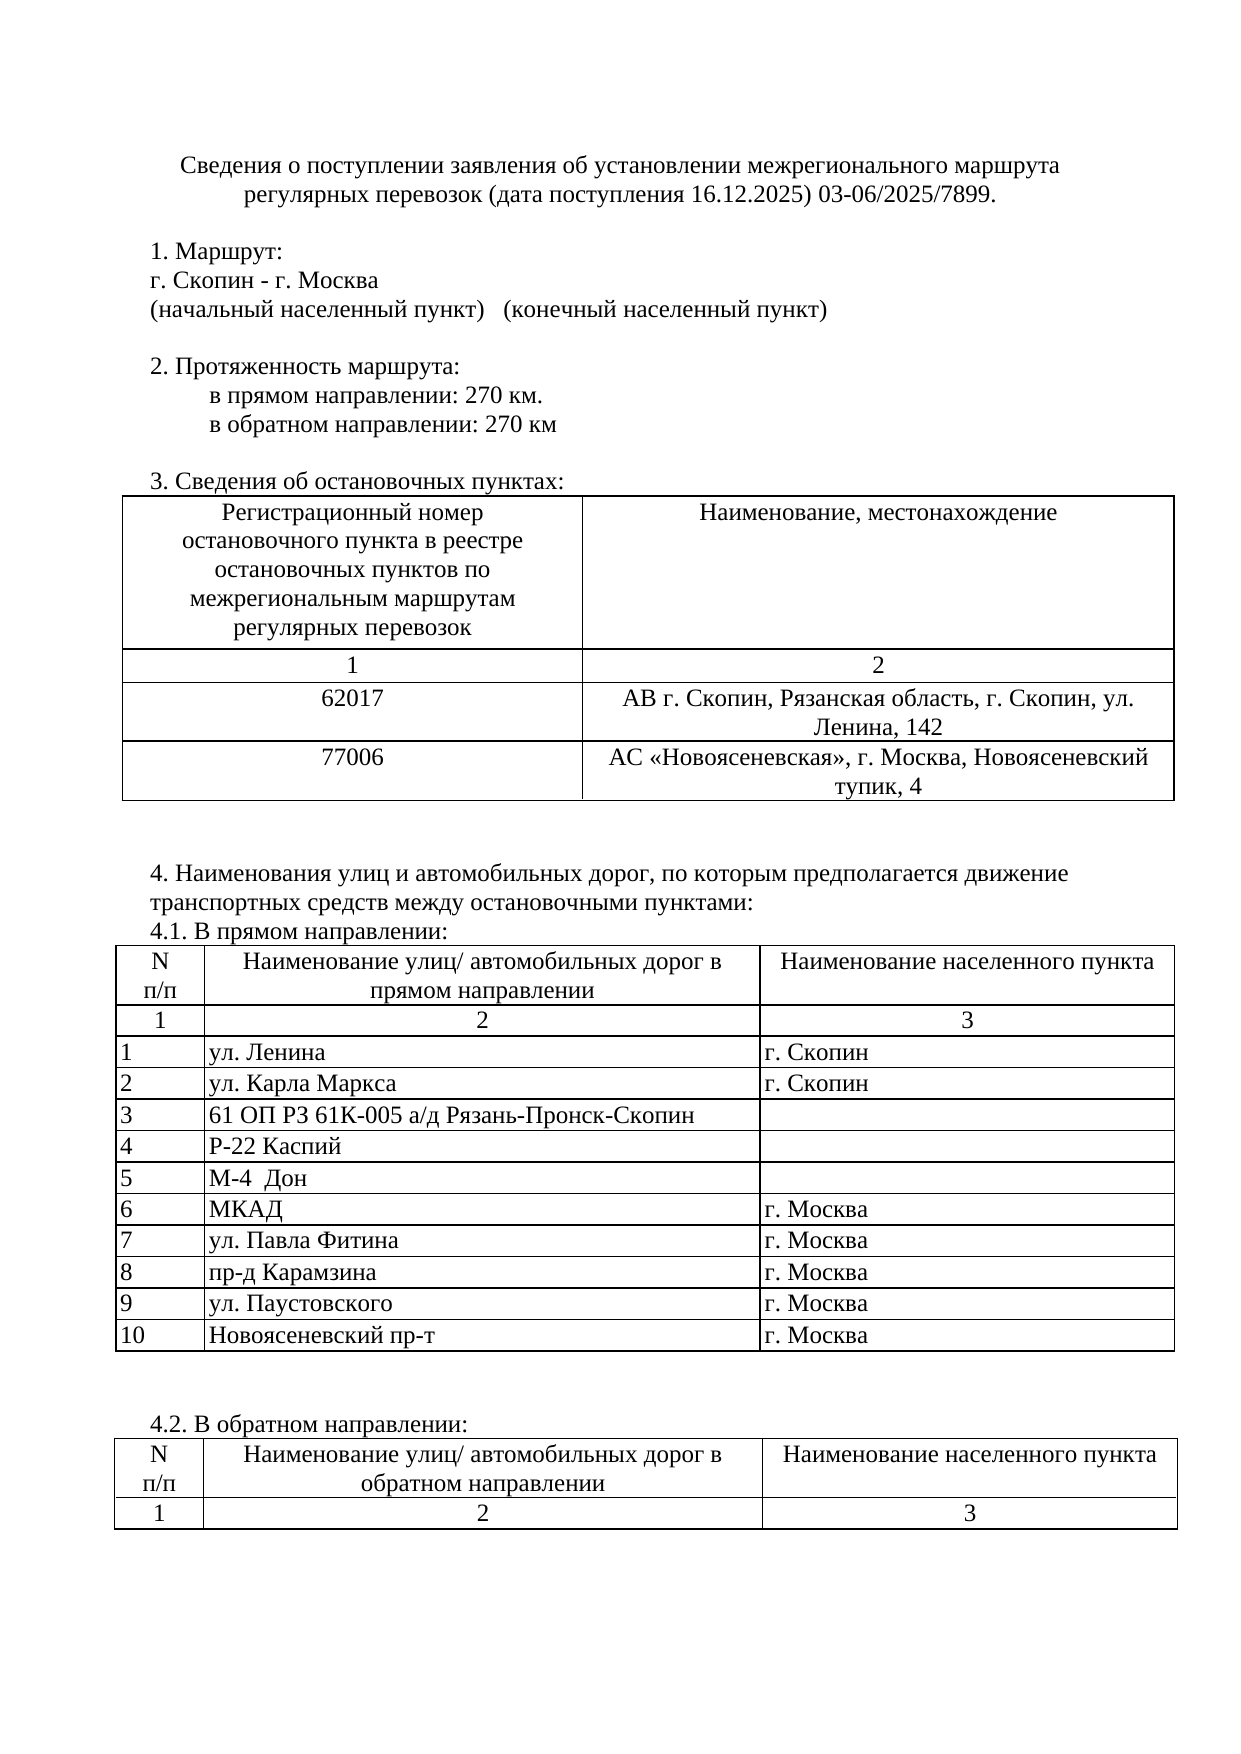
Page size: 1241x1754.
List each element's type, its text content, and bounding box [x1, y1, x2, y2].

table_cell г. Москва [761, 1226, 1174, 1256]
table_cell МКАД [205, 1194, 759, 1224]
table_cell г. Москва [761, 1320, 1174, 1350]
table_cell 10 [117, 1320, 204, 1350]
table_cell Р-22 Каспий [205, 1131, 759, 1161]
table_header Наименование населенного пункта [763, 1439, 1177, 1497]
table_header Наименование, местонахождение [583, 497, 1173, 648]
table_cell [761, 1100, 1174, 1130]
table_cell 1 [115, 1498, 203, 1528]
table_cell 8 [117, 1257, 204, 1287]
table_cell ул. Павла Фитина [205, 1226, 759, 1256]
table_cell АС «Новоясеневская», г. Москва, Новоясеневский тупик, 4 [583, 742, 1173, 799]
table_cell 7 [117, 1226, 204, 1256]
table_cell г. Москва [761, 1257, 1174, 1287]
text 1. Маршрут: [150, 236, 1090, 265]
table_cell М-4 Дон [205, 1163, 759, 1193]
text (начальный населенный пункт) (конечный населенный пункт) [150, 294, 1090, 322]
table_cell 61 ОП РЗ 61К-005 а/д Рязань-Пронск-Скопин [205, 1100, 759, 1130]
table_cell 3 [117, 1100, 204, 1130]
table_cell 1 [123, 650, 582, 681]
table_cell 62017 [123, 683, 582, 740]
table_cell 9 [117, 1289, 204, 1318]
table_cell 3 [763, 1497, 1177, 1528]
table_cell [761, 1131, 1174, 1161]
text 2. Протяженность маршрута: [150, 351, 1090, 380]
table_cell 2 [204, 1498, 762, 1528]
table_cell ул. Паустовского [205, 1289, 759, 1318]
table_cell Новоясеневский пр-т [205, 1320, 759, 1350]
table_cell [761, 1163, 1174, 1193]
text Сведения о поступлении заявления об установлении межрегионального маршрута регулярных перевозок (дата поступления 16.12.2025) 03-06/2025/7899. [150, 150, 1090, 207]
table_cell пр-д Карамзина [205, 1257, 759, 1287]
table_cell 2 [205, 1006, 759, 1035]
table_cell 1 [117, 1006, 204, 1035]
text г. Скопин - г. Москва [150, 265, 1090, 294]
table_header Наименование улиц/ автомобильных дорог в обратном направлении [204, 1439, 762, 1497]
text в обратном направлении: 270 км [150, 409, 1090, 437]
table_cell г. Скопин [761, 1068, 1174, 1098]
table_cell ул. Ленина [205, 1037, 759, 1067]
table_header Регистрационный номер остановочного пункта в реестре остановочных пунктов по межрегиональным маршрутам регулярных перевозок [123, 497, 582, 648]
table_cell 1 [117, 1037, 204, 1067]
table_cell 77006 [123, 742, 582, 799]
table_cell 6 [117, 1194, 204, 1224]
table_cell ул. Карла Маркса [205, 1068, 759, 1098]
table_cell АВ г. Скопин, Рязанская область, г. Скопин, ул. Ленина, 142 [583, 683, 1173, 740]
table_cell 2 [583, 650, 1173, 681]
text 4.2. В обратном направлении: [150, 1409, 1090, 1438]
table_cell г. Москва [761, 1194, 1174, 1224]
table_header N п/п [117, 946, 204, 1004]
text в прямом направлении: 270 км. [150, 380, 1090, 409]
table_cell 5 [117, 1163, 204, 1193]
table_header Наименование улиц/ автомобильных дорог в прямом направлении [205, 946, 759, 1004]
text 4. Наименования улиц и автомобильных дорог, по которым предполагается движение транспортных средств между остановочными пунктами: [150, 858, 1090, 916]
table_header N п/п [115, 1439, 203, 1497]
table_cell 3 [761, 1006, 1174, 1035]
text 3. Сведения об остановочных пунктах: [150, 466, 1090, 495]
text 4.1. В прямом направлении: [150, 916, 1090, 945]
table_cell г. Москва [761, 1289, 1174, 1318]
table_header Наименование населенного пункта [761, 946, 1174, 1004]
table_cell 2 [117, 1068, 204, 1098]
table_cell 4 [117, 1131, 204, 1161]
table_cell г. Скопин [761, 1037, 1174, 1067]
